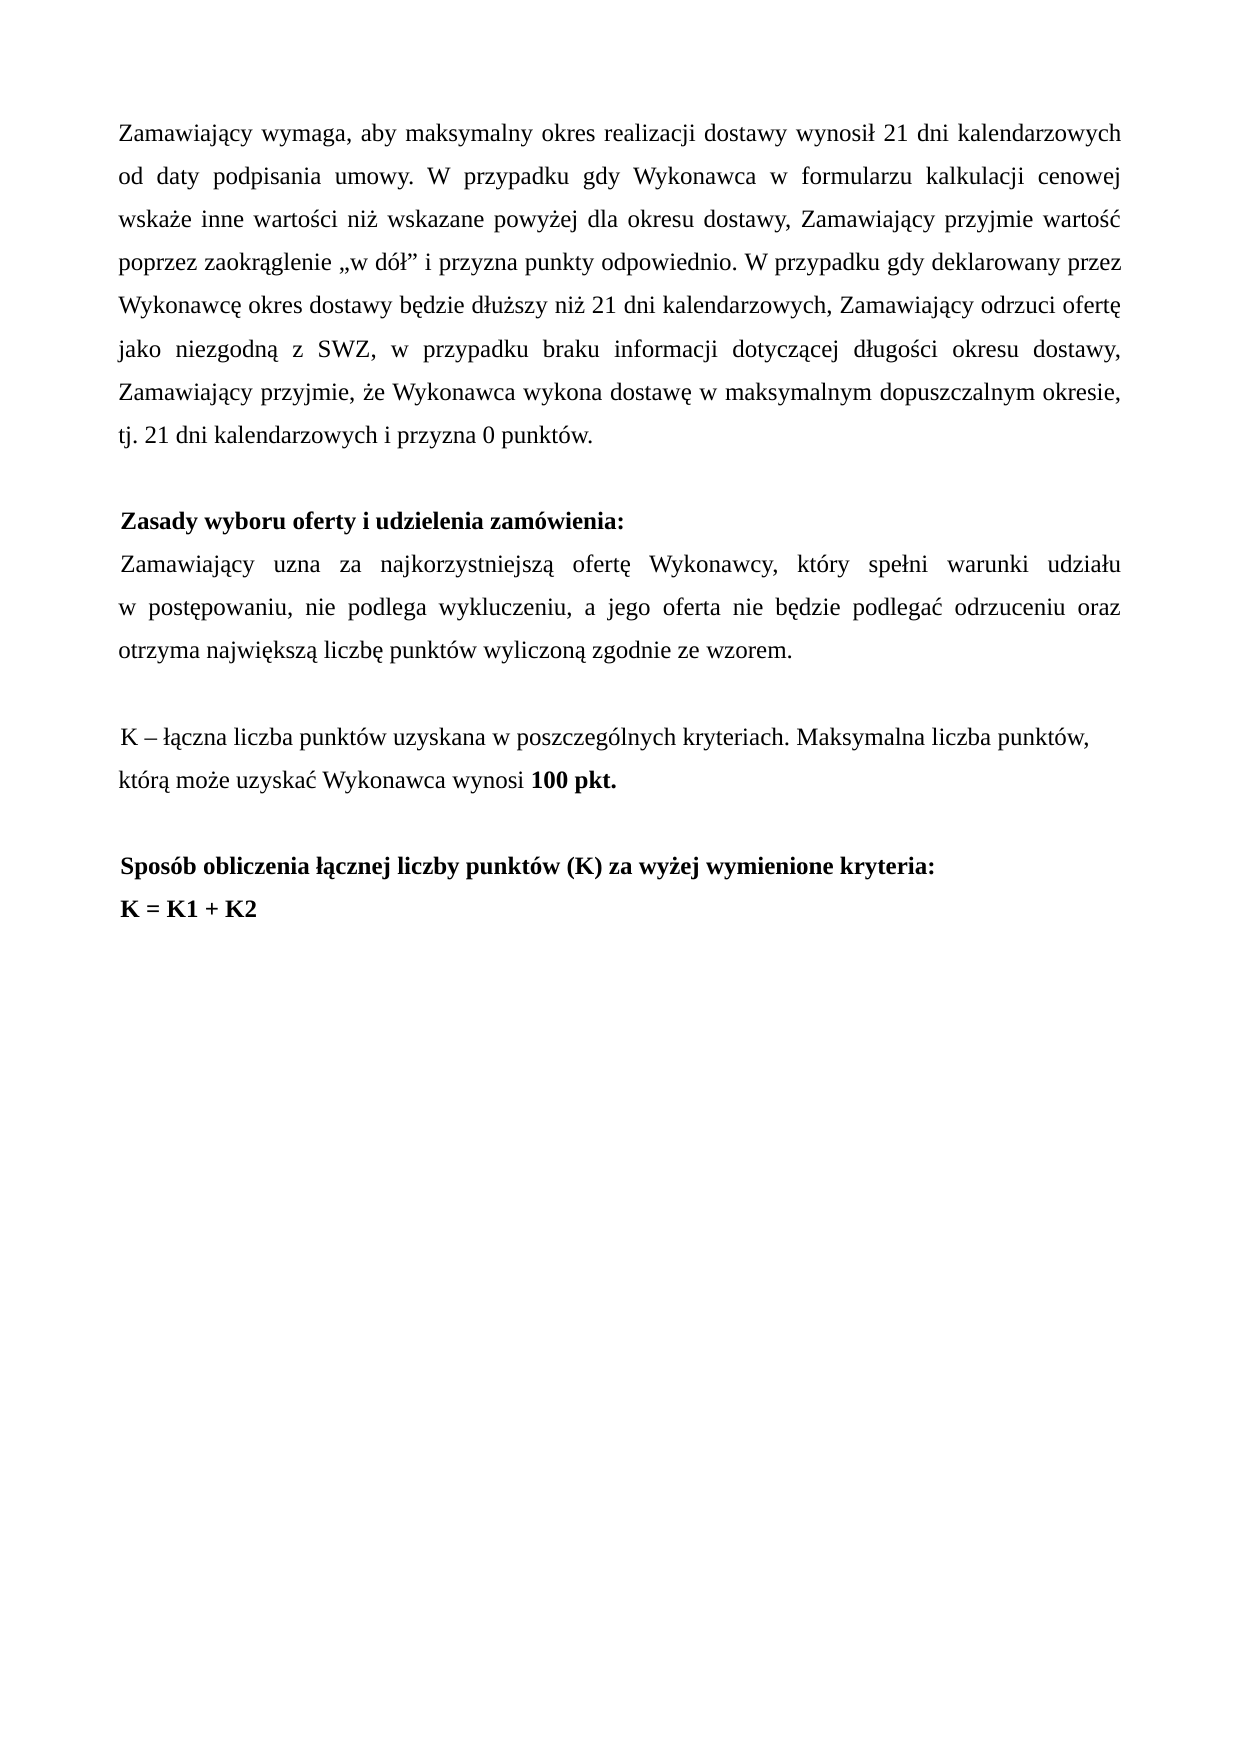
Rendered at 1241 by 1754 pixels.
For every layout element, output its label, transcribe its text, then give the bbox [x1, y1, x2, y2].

text Zamawiający wymaga, aby maksymalny okres realizacji dostawy wynosił 21 dni kalendarzowych od daty podpisania umowy. W przypadku gdy Wykonawca w formularzu kalkulacji cenowej wskaże inne wartości niż wskazane powyżej dla okresu dostawy, Zamawiający przyjmie wartość poprzez zaokrąglenie „w dół” i przyzna punkty odpowiednio. W przypadku gdy deklarowany przez Wykonawcę okres dostawy będzie dłuższy niż 21 dni kalendarzowych, Zamawiający odrzuci ofertę jako niezgodną z SWZ, w przypadku braku informacji dotyczącej długości okresu dostawy, Zamawiający przyjmie, że Wykonawca wykona dostawę w maksymalnym dopuszczalnym okresie, tj. 21 dni kalendarzowych i przyzna 0 punktów. [118, 118, 1122, 449]
text K = K1 + K2 [118, 894, 1122, 923]
text K – łączna liczba punktów uzyskana w poszczególnych kryteriach. Maksymalna liczba punktów, którą może uzyskać Wykonawca wynosi 100 pkt. [118, 722, 1122, 794]
text Sposób obliczenia łącznej liczby punktów (K) za wyżej wymienione kryteria: [118, 851, 1122, 880]
text Zasady wyboru oferty i udzielenia zamówienia: [120, 506, 1122, 535]
text Zamawiający uzna za najkorzystniejszą ofertę Wykonawcy, który spełni warunki udziału w postępowaniu, nie podlega wykluczeniu, a jego oferta nie będzie podlegać odrzuceniu oraz otrzyma największą liczbę punktów wyliczoną zgodnie ze wzorem. [118, 549, 1122, 664]
